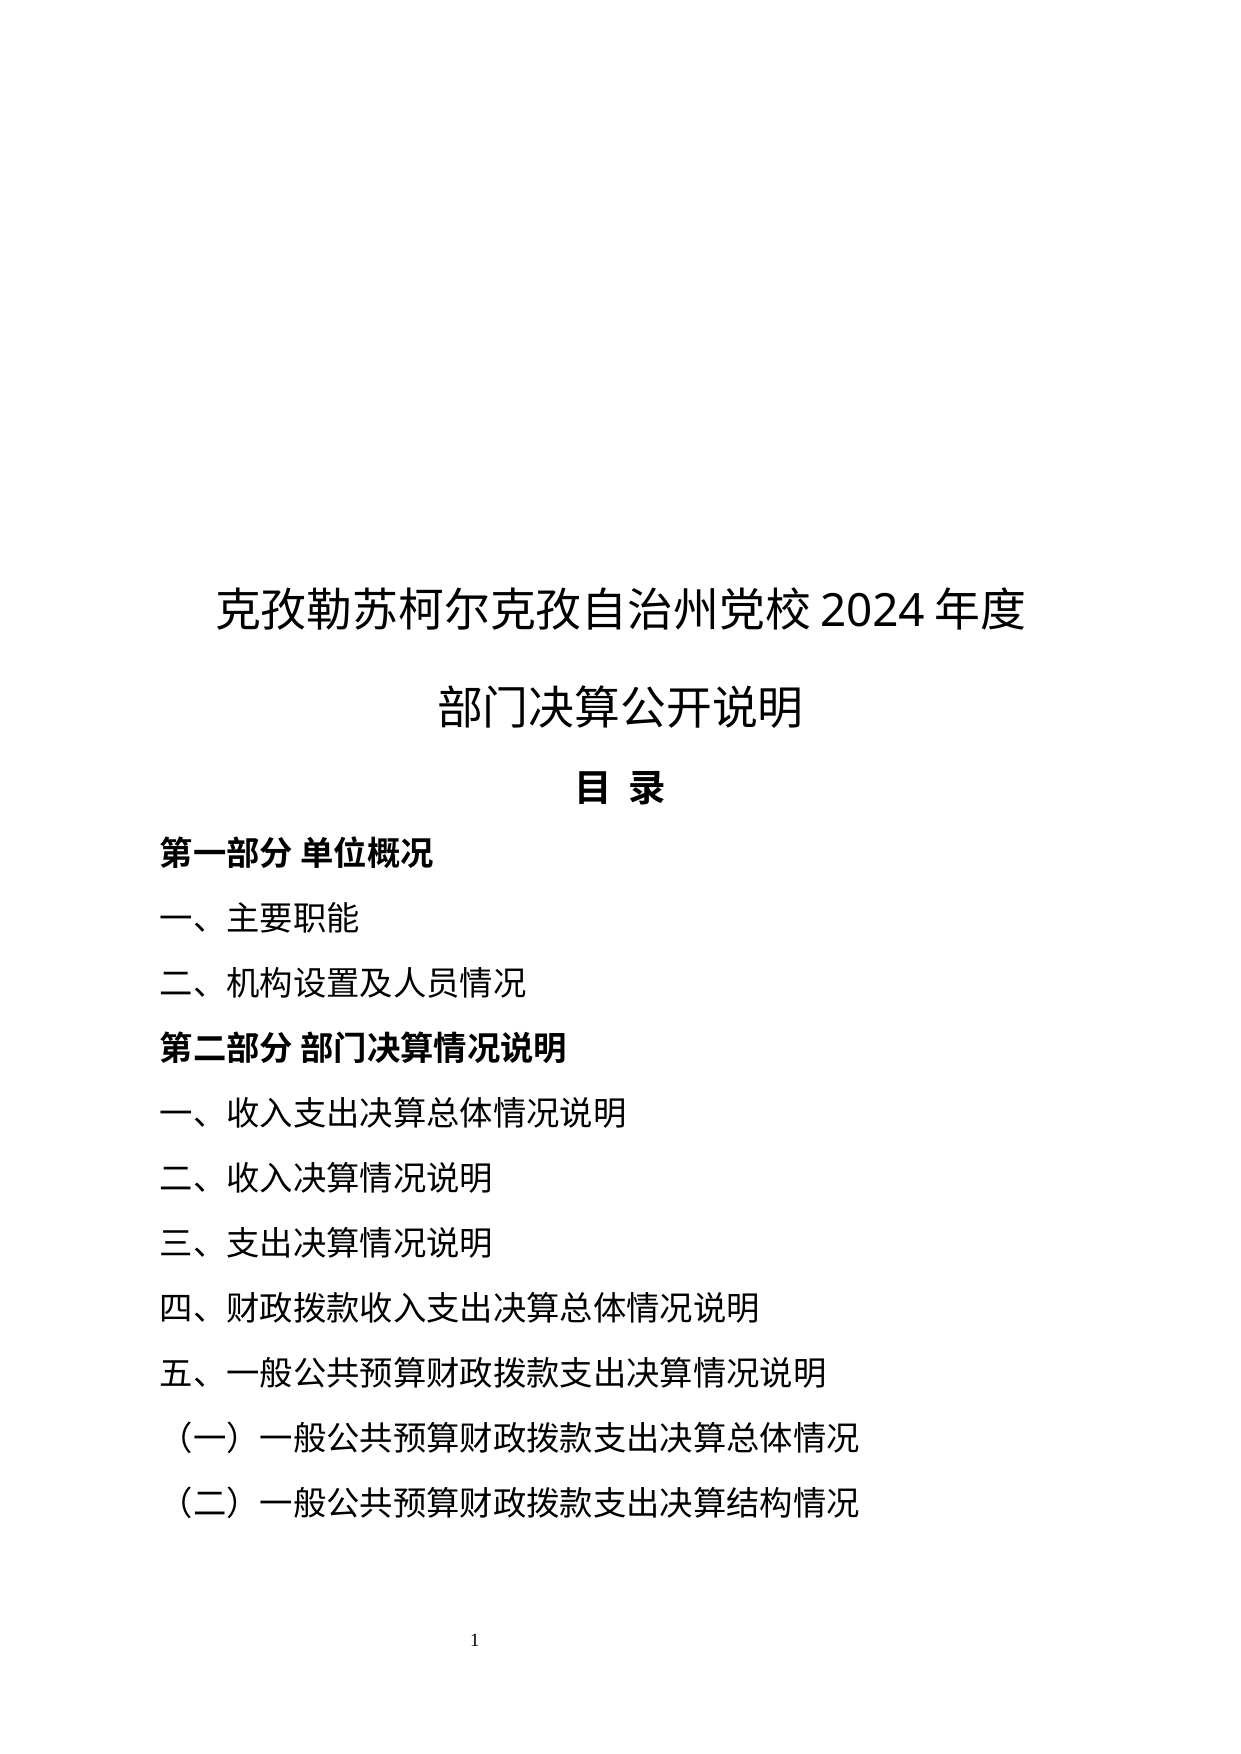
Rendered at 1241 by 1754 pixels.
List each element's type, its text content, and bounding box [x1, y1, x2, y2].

text 四、财政拨款收入支出决算总体情况说明 [159, 1273, 1081, 1338]
text 目 录 [159, 753, 1081, 818]
text （一）一般公共预算财政拨款支出决算总体情况 [159, 1403, 1081, 1468]
text 五、一般公共预算财政拨款支出决算情况说明 [159, 1338, 1081, 1403]
text 克孜勒苏柯尔克孜自治州党校2024年度 [159, 558, 1081, 655]
text 二、机构设置及人员情况 [159, 948, 1081, 1013]
text 二、收入决算情况说明 [159, 1143, 1081, 1208]
text 一、收入支出决算总体情况说明 [159, 1078, 1081, 1143]
text 部门决算公开说明 [159, 655, 1081, 753]
text （二）一般公共预算财政拨款支出决算结构情况 [159, 1468, 1081, 1533]
text 第二部分 部门决算情况说明 [159, 1013, 1081, 1078]
text 三、支出决算情况说明 [159, 1208, 1081, 1273]
text 一、主要职能 [159, 883, 1081, 948]
text 第一部分 单位概况 [159, 818, 1081, 883]
